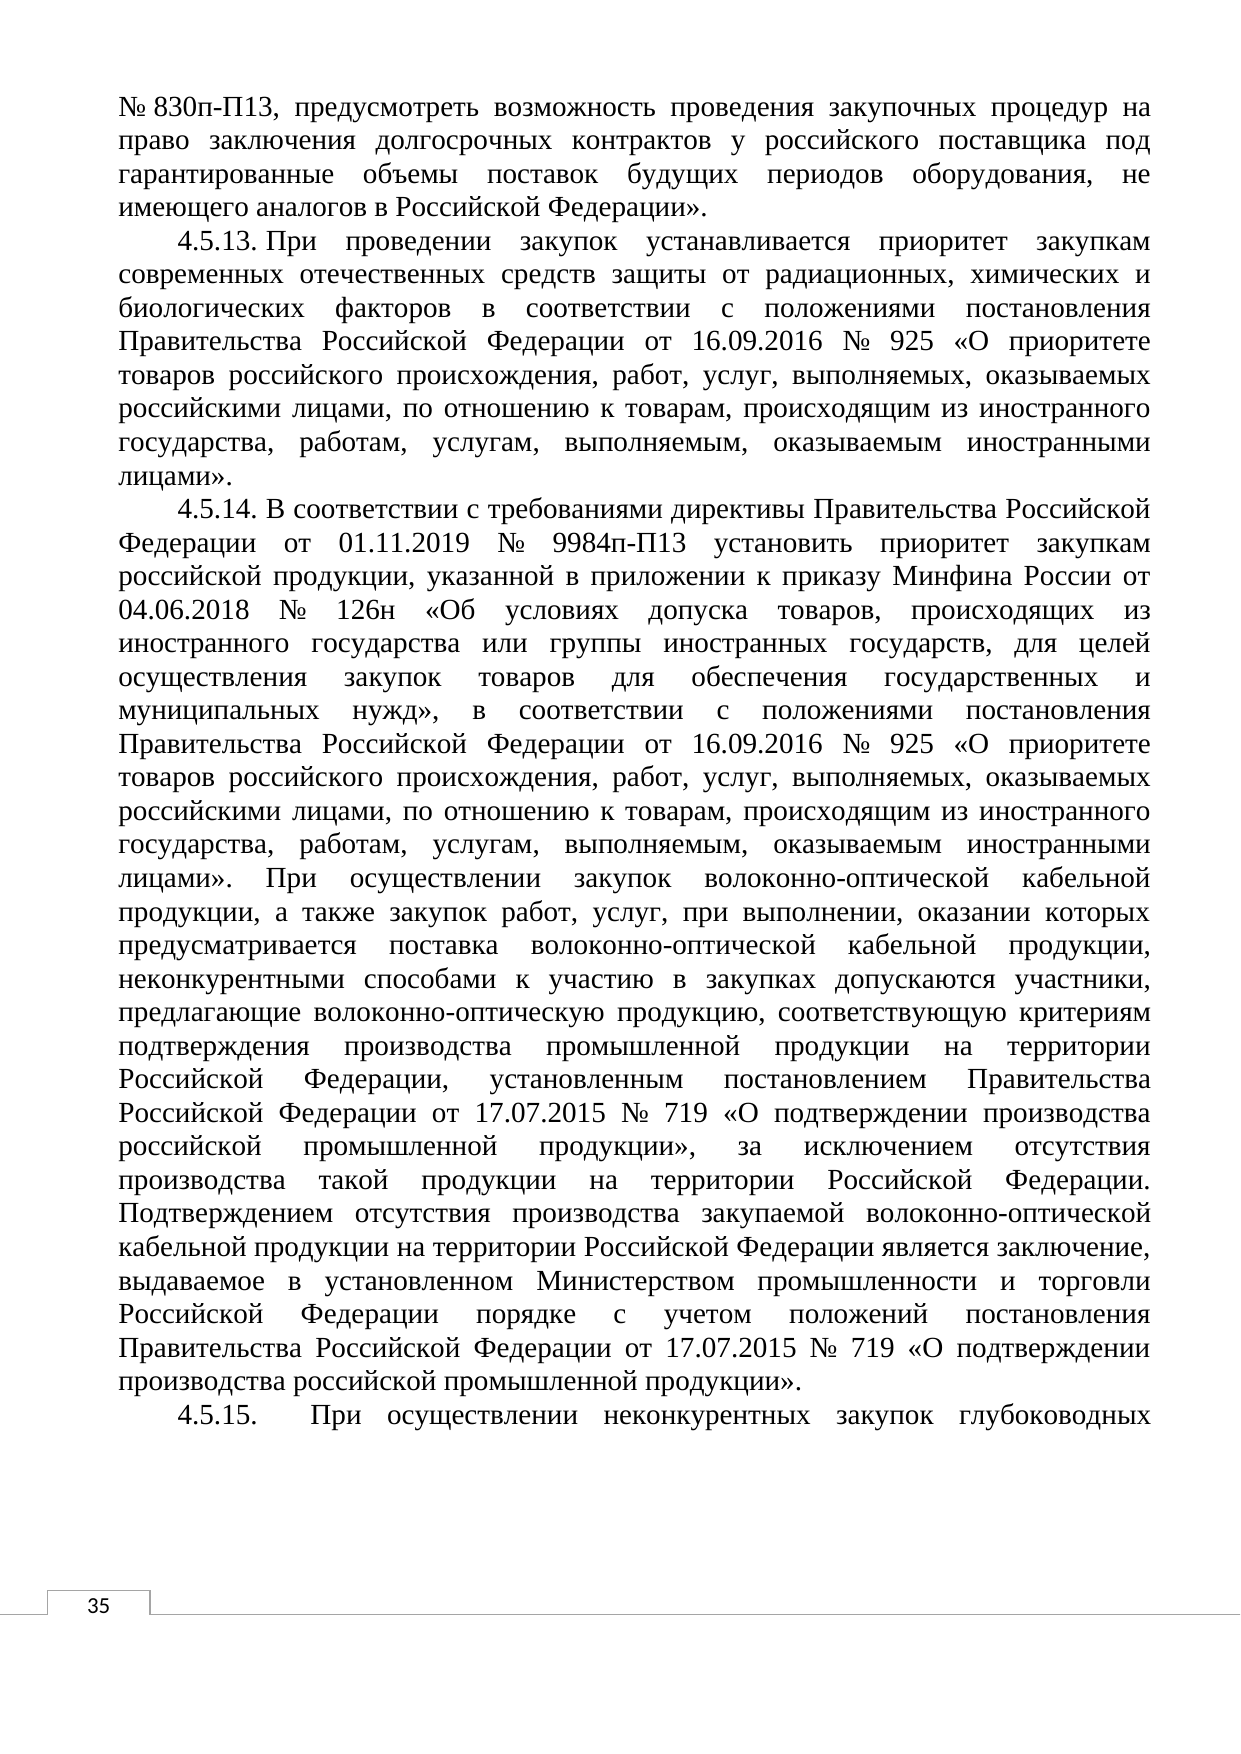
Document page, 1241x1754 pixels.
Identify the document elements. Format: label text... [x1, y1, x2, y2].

list В соответствии с требованиями директивы Правительства Российской Федерации от 01.11.2019 № 9984п-П13 установить приоритет закупкам российской продукции, указанной в приложении к приказу Минфина России от 04.06.2018 № 126н «Об условиях допуска товаров, происходящих из иностранного государства или группы иностранных государств, для целей осуществления закупок товаров для обеспечения государственных и муниципальных нужд», в соответствии с положениями постановления Правительства Российской Федерации от 16.09.2016 № 925 «О приоритете товаров российского происхождения, работ, услуг, выполняемых, оказываемых российскими лицами, по отношению к товарам, происходящим из иностранного государства, работам, услугам, выполняемым, оказываемым иностранными лицами». При осуществлении закупок волоконно-оптической кабельной продукции, а также закупок работ, услуг, при выполнении, оказании которых предусматривается поставка волоконно-оптической кабельной продукции, неконкурентными способами к участию в закупках допускаются участники, предлагающие волоконно-оптическую продукцию, соответствующую критериям подтверждения производства промышленной продукции на территории Российской Федерации, установленным постановлением Правительства Российской Федерации от 17.07.2015 № 719 «О подтверждении производства российской промышленной продукции», за исключением отсутствия производства такой продукции на территории Российской Федерации. Подтверждением отсутствия производства закупаемой волоконно-оптической кабельной продукции на территории Российской Федерации является заключение, выдаваемое в установленном Министерством промышленности и торговли Российской Федерации порядке с учетом положений постановления Правительства Российской Федерации от 17.07.2015 № 719 «О подтверждении производства российской промышленной продукции». [118, 323, 1152, 1229]
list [118, 1229, 1152, 1430]
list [118, 89, 1152, 323]
